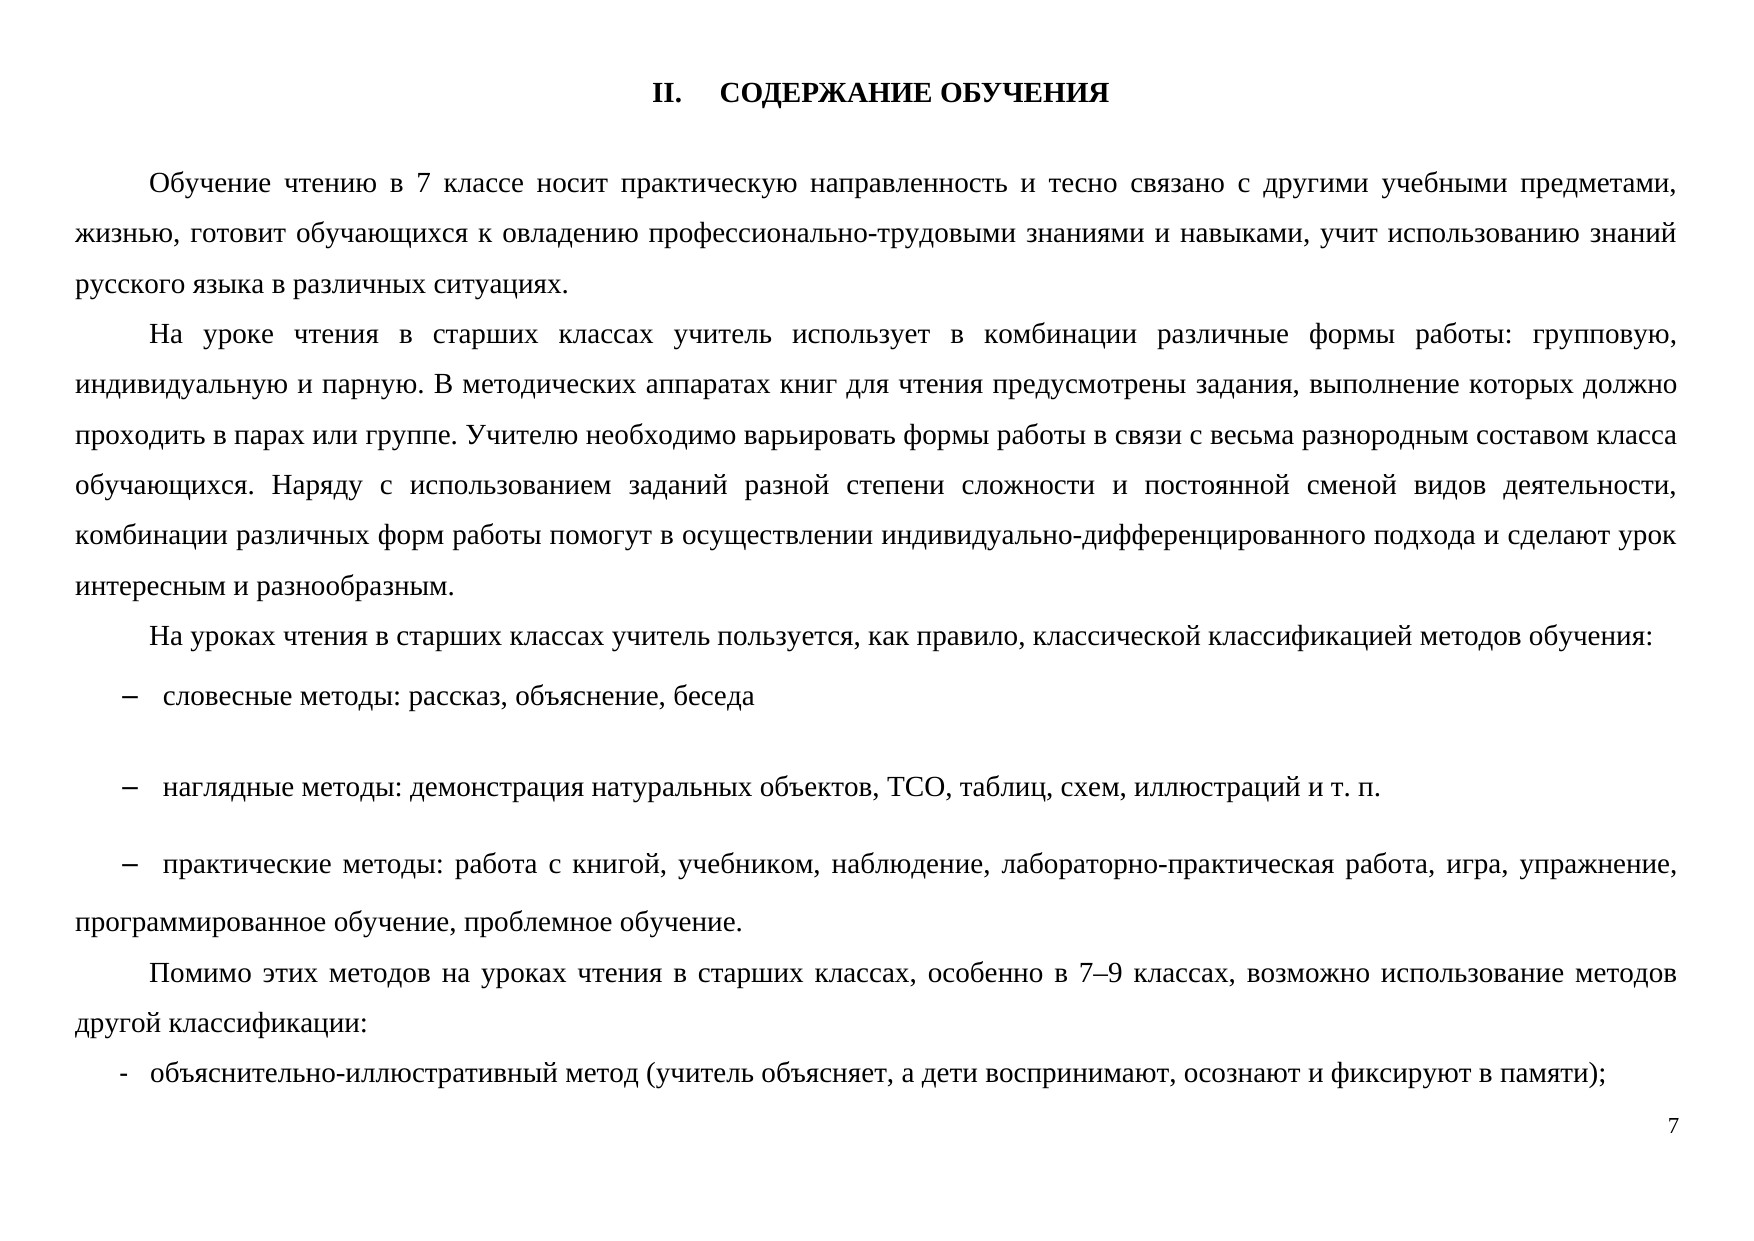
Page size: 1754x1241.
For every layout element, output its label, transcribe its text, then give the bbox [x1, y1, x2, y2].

list словесные методы: рассказ, объяснение, беседа [75, 668, 1679, 720]
list наглядные методы: демонстрация натуральных объектов, ТСО, таблиц, схем, иллюстраций и т. п. [75, 759, 1679, 811]
text Помимо этих методов на уроках чтения в старших классах, особенно в 7–9 классах, возможно использование методов другой классификации: [75, 955, 1679, 1039]
text На уроках чтения в старших классах учитель пользуется, как правило, классической классификацией методов обучения: [75, 618, 1679, 652]
list объяснительно-иллюстративный метод (учитель объясняет, а дети воспринимают, осознают и фиксируют в памяти); [75, 1056, 1679, 1089]
list практические методы: работа с книгой, учебником, наблюдение, лабораторно-практическая работа, игра, упражнение, программированное обучение, проблемное обучение. [75, 836, 1679, 938]
subtitle СОДЕРЖАНИЕ ОБУЧЕНИЯ [112, 75, 1679, 108]
text Обучение чтению в 7 классе носит практическую направленность и тесно связано с другими учебными предметами, жизнью, готовит обучающихся к овладению профессионально-трудовыми знаниями и навыками, учит использованию знаний русского языка в различных ситуациях. [75, 165, 1679, 299]
text На уроке чтения в старших классах учитель использует в комбинации различные формы работы: групповую, индивидуальную и парную. В методических аппаратах книг для чтения предусмотрены задания, выполнение которых должно проходить в парах или группе. Учителю необходимо варьировать формы работы в связи с весьма разнородным составом класса обучающихся. Наряду с использованием заданий разной степени сложности и постоянной сменой видов деятельности, комбинации различных форм работы помогут в осуществлении индивидуально-дифференцированного подхода и сделают урок интересным и разнообразным. [75, 316, 1679, 601]
